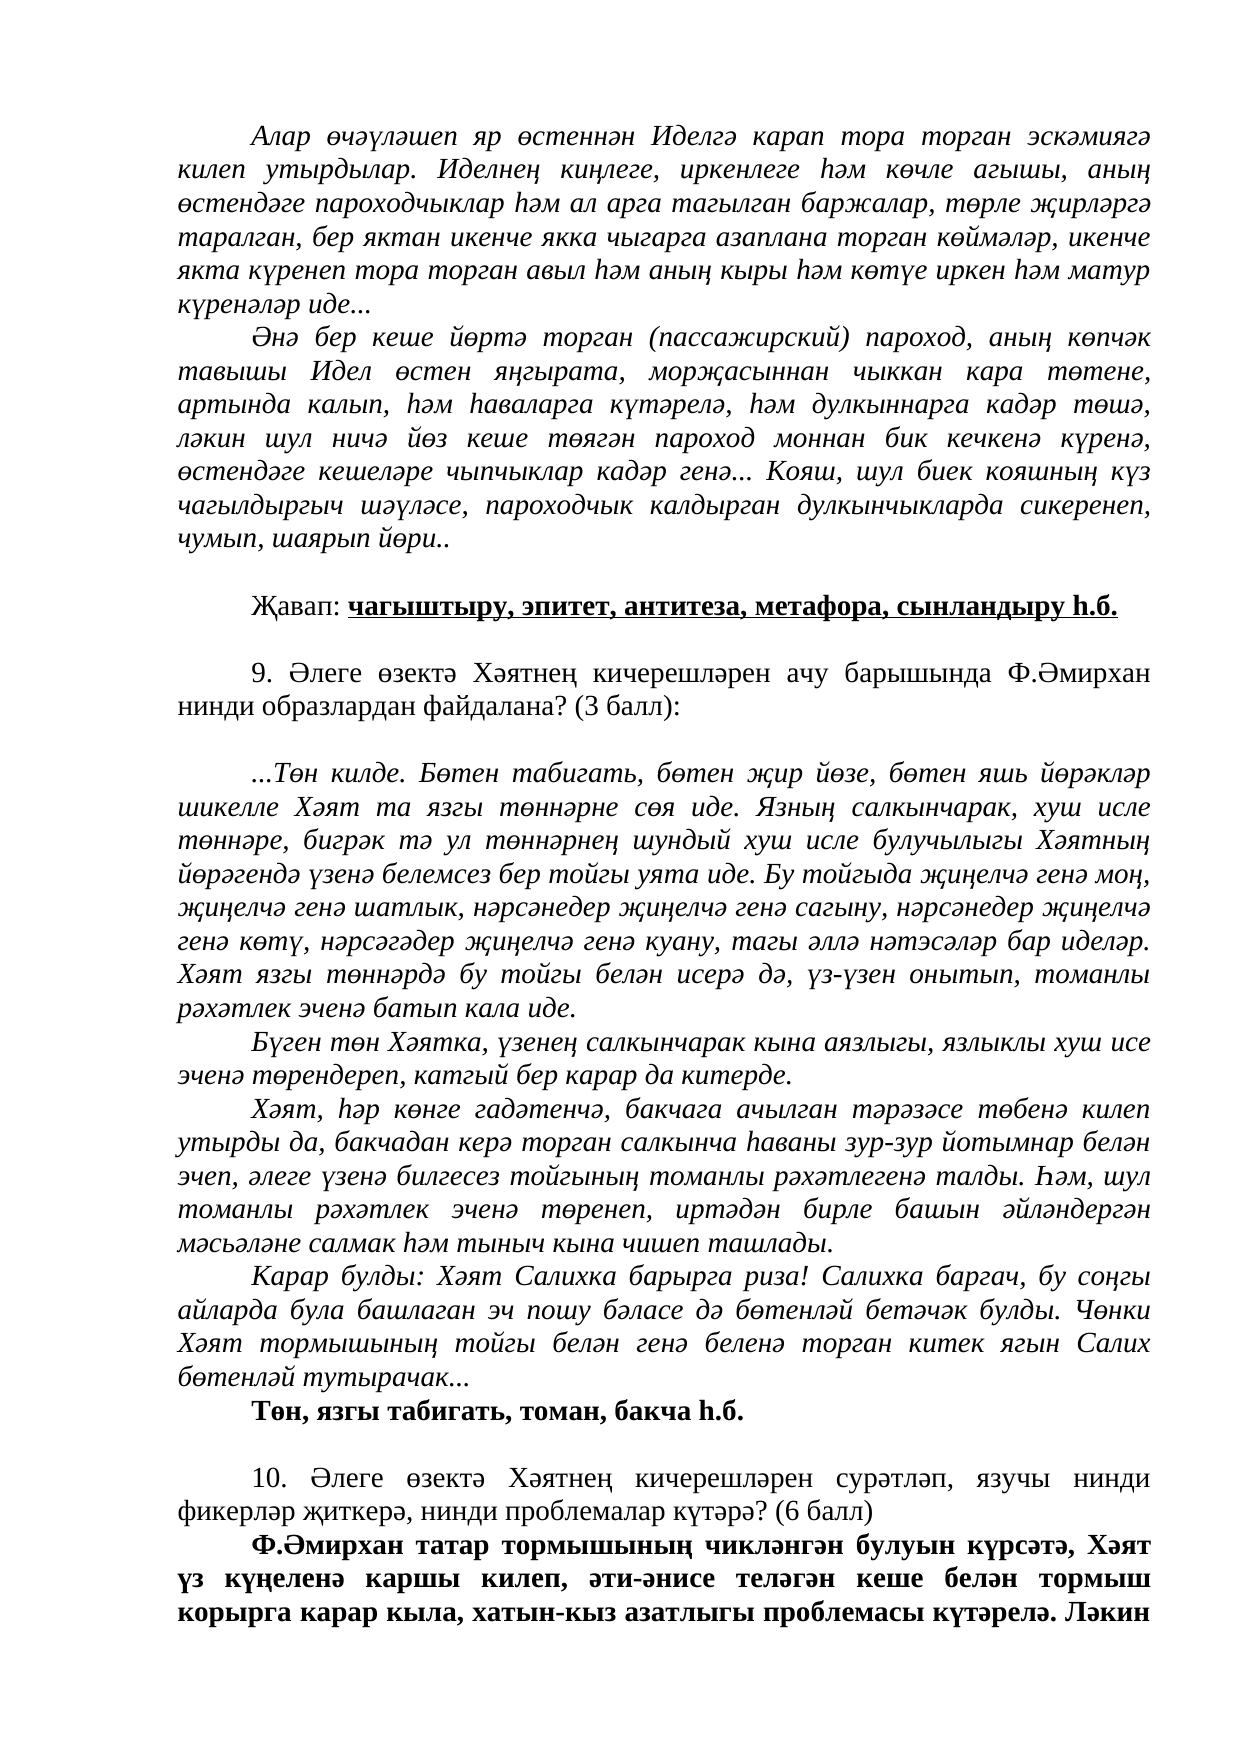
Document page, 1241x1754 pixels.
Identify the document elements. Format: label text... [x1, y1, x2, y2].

text 10. Әлеге өзектә Хәятнең кичерешләрен сурәтләп, язучы нинди фикерләр җиткерә, нинди проблемалар күтәрә? (6 балл) [177, 1460, 1152, 1527]
list Әнә бер кеше йөртә торган (пассажирский) пароход, аның көпчәк тавышы Идел өстен яңгырата, морҗасыннан чыккан кара төтене, артында калып, һәм һаваларга күтәрелә, һәм дулкыннарга кадәр төшә, ләкин шул ничә йөз кеше төягән пароход моннан бик кечкенә күренә, өстендәге кешеләре чыпчыклар кадәр генә... Кояш, шул биек кояшның күз чагылдыргыч шәүләсе, пароходчык калдырган дулкынчыкларда сикеренеп, чумып, шаярып йөри.. [177, 319, 1152, 554]
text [177, 1527, 1152, 1627]
list 9. Әлеге өзектә Хәятнең кичерешләрен ачу барышында Ф.Әмирхан нинди образлардан файдалана? (3 балл): [177, 655, 1152, 722]
text Җавап: чагыштыру, эпитет, антитеза, метафора, сынландыру һ.б. [177, 588, 1152, 621]
list Карар булды: Хәят Салихка барырга риза! Салихка баргач, бу соңгы айларда була башлаган эч пошу бәласе дә бөтенләй бетәчәк булды. Чөнки Хәят тормышының тойгы белән генә беленә торган китек ягын Салих бөтенләй тутырачак... [177, 1258, 1152, 1393]
list ...Төн килде. Бөтен табигать, бөтен җир йөзе, бөтен яшь йөрәкләр шикелле Хәят та язгы төннәрне сөя иде. Язның салкынчарак, хуш исле төннәре, бигрәк тә ул төннәрнең шундый хуш исле булучылыгы Хәятның йөрәгендә үзенә белемсез бер тойгы уята иде. Бу тойгыда җиңелчә генә моң, җиңелчә генә шатлык, нәрсәнедер җиңелчә генә сагыну, нәрсәнедер җиңелчә генә көтү, нәрсәгәдер җиңелчә генә куану, тагы әллә нәтэсәләр бар иделәр. Хәят язгы төннәрдә бу тойгы белән исерә дә, үз-үзен онытып, томанлы рәхәтлек эченә батып кала иде. [177, 755, 1152, 1024]
list Хәят, һәр көнге гадәтенчә, бакчага ачылган тәрәзәсе төбенә килеп утырды да, бакчадан керә торган салкынча һаваны зур-зур йотымнар белән эчеп, әлеге үзенә билгесез тойгының томанлы рәхәтлегенә талды. Һәм, шул томанлы рәхәтлек эченә төренеп, иртәдән бирле башын әйләндергән мәсьәләне салмак һәм тыныч кына чишеп ташлады. [177, 1091, 1152, 1258]
list Төн, язгы табигать, томан, бакча һ.б. [251, 1393, 1152, 1426]
list Алар өчәүләшеп яр өстеннән Иделгә карап тора торган эскәмиягә килеп утырдылар. Иделнең киңлеге, иркенлеге һәм көчле агышы, аның өстендәге пароходчыклар һәм ал арга тагылган баржалар, төрле җирләргә таралган, бер яктан икенче якка чыгарга азаплана торган көймәләр, икенче якта күренеп тора торган авыл һәм аның кыры һәм көтүе иркен һәм матур күренәләр иде... [177, 118, 1152, 319]
list Бүген төн Хәятка, үзенең салкынчарак кына аязлыгы, язлыклы хуш исе эченә төрендереп, катгый бер карар да китерде. [177, 1024, 1152, 1091]
